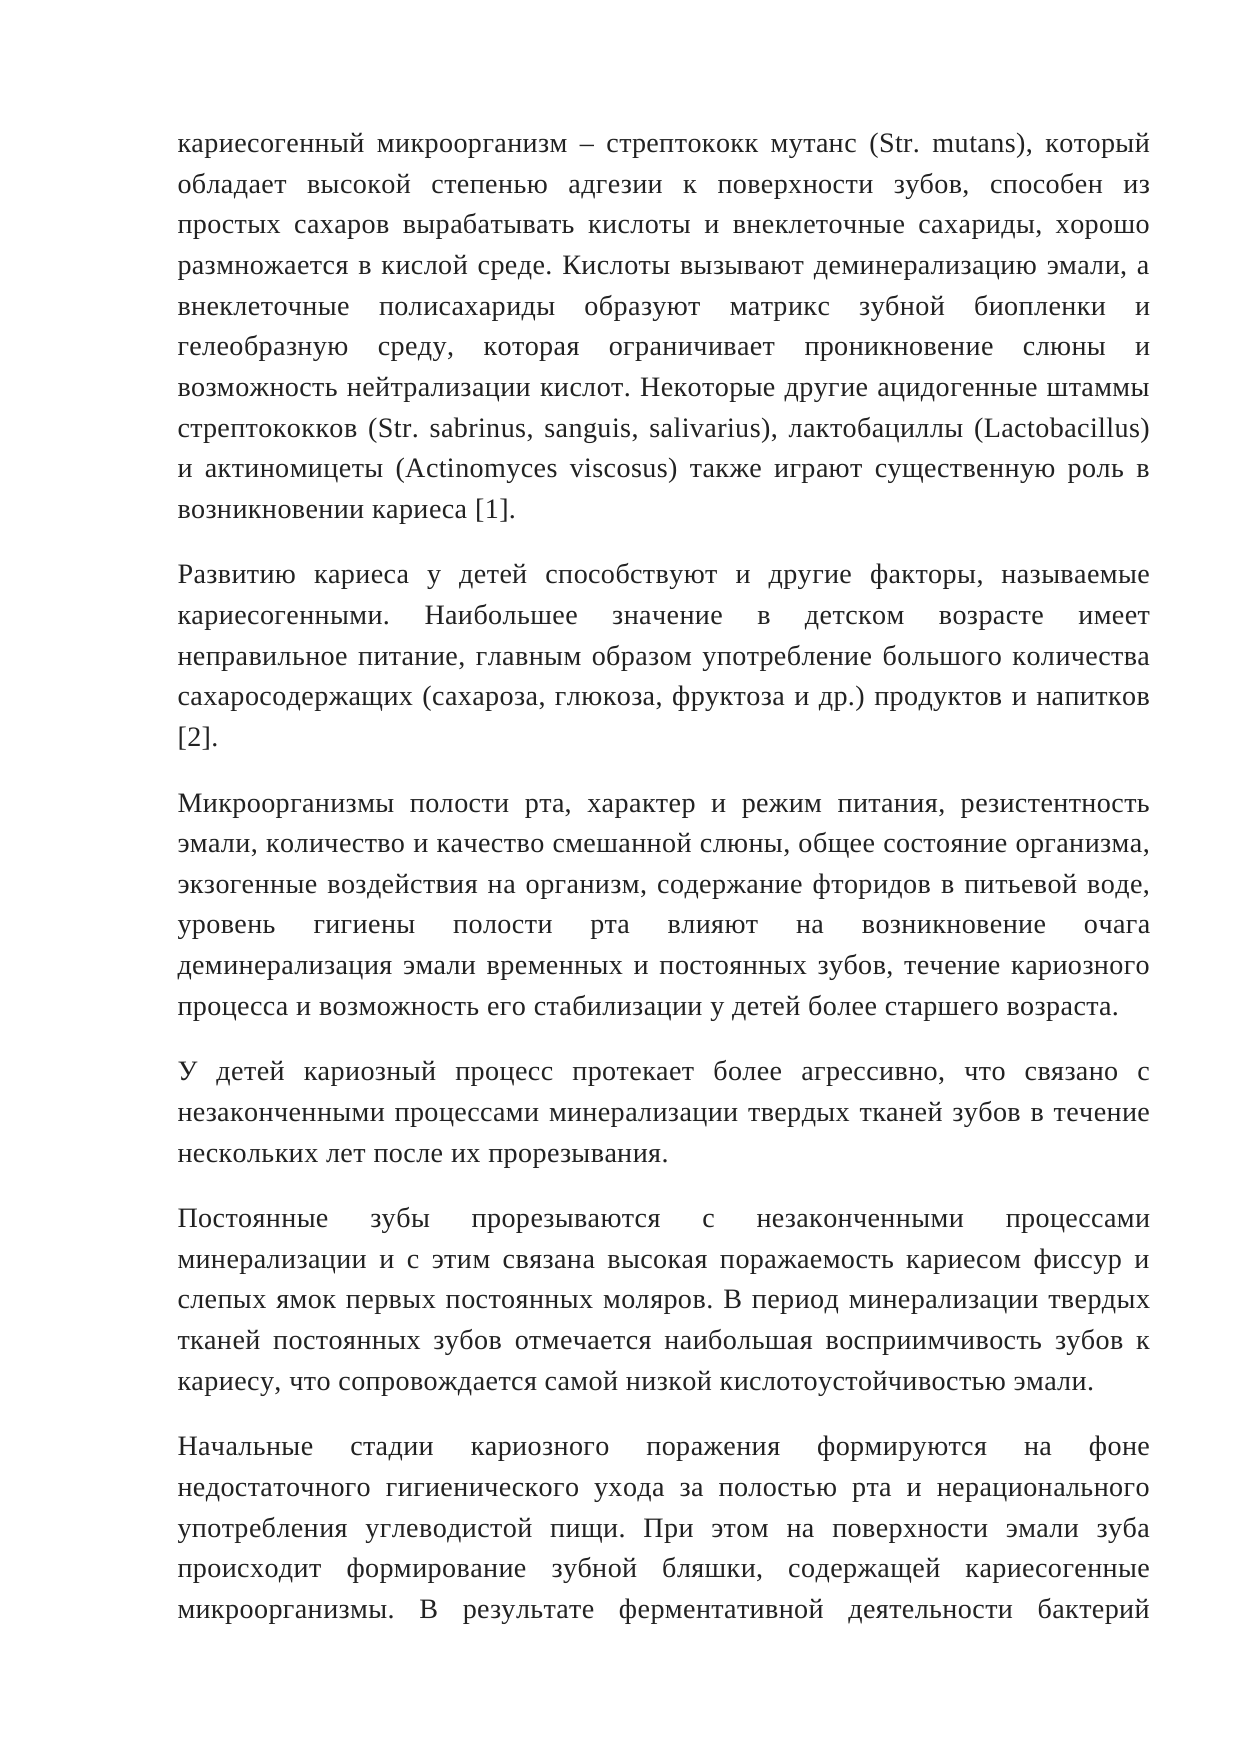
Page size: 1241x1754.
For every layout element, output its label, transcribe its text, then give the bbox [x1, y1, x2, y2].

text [177, 1421, 1152, 1624]
text Постоянные зубы прорезываются с незаконченными процессами минерализации и с этим связана высокая поражаемость кариесом фиссур и слепых ямок первых постоянных моляров. В период минерализации твердых тканей постоянных зубов отмечается наибольшая восприимчивость зубов к кариесу, что сопровождается самой низкой кислотоустойчивостью эмали. [177, 1193, 1152, 1396]
text У детей кариозный процесс протекает более агрессивно, что связано с незаконченными процессами минерализации твердых тканей зубов в течение нескольких лет после их прорезывания. [177, 1046, 1152, 1168]
text Развитию кариеса у детей способствуют и другие факторы, называемые кариесогенными. Наибольшее значение в детском возрасте имеет неправильное питание, главным образом употребление большого количества сахаросодержащих (сахароза, глюкоза, фруктоза и др.) продуктов и напитков [2]. [177, 549, 1152, 752]
text Микроорганизмы полости рта, характер и режим питания, резистентность эмали, количество и качество смешанной слюны, общее состояние организма, экзогенные воздействия на организм, содержание фторидов в питьевой воде, уровень гигиены полости рта влияют на возникновение очага деминерализация эмали временных и постоянных зубов, течение кариозного процесса и возможность его стабилизации у детей более старшего возраста. [177, 777, 1152, 1021]
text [177, 118, 1152, 524]
